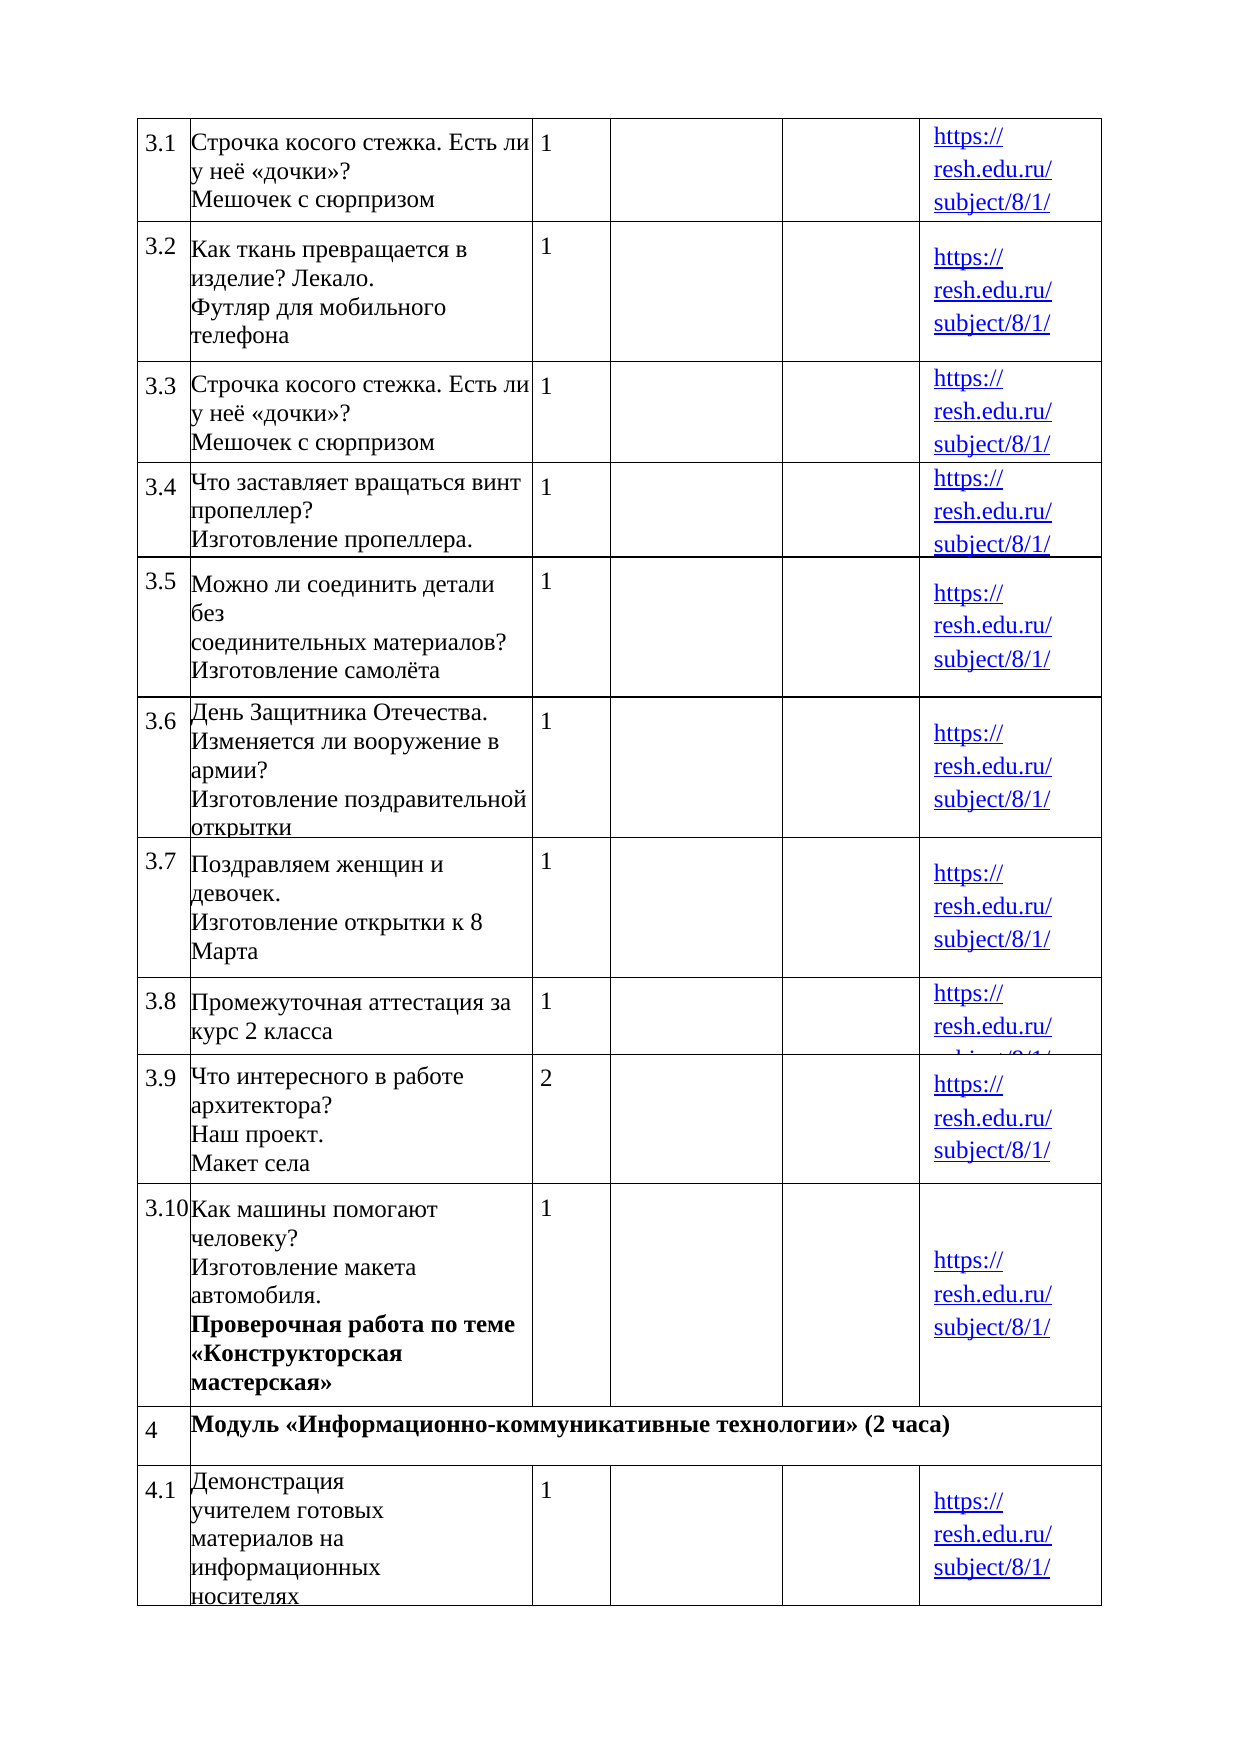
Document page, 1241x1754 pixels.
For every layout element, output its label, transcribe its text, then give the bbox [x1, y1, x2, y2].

table_cell [611, 838, 782, 977]
table_cell 3.10 [138, 1184, 190, 1406]
table_cell 3.1 [138, 119, 190, 221]
table_cell [783, 698, 919, 837]
table_cell Демонстрация учителем готовых материалов на информационных носителях [191, 1466, 532, 1605]
table_cell 3.8 [138, 978, 190, 1054]
table_cell [783, 558, 919, 696]
table_cell [611, 362, 782, 462]
table_cell https://resh.edu.ru/subject/8/1/ [920, 558, 1101, 696]
table_cell [783, 463, 919, 556]
table_cell https://resh.edu.ru/subject/8/1/ [920, 698, 1101, 837]
table_cell Модуль «Информационно-коммуникативные технологии» (2 часа) [191, 1407, 1101, 1465]
table_cell https://resh.edu.ru/subject/8/1/ [920, 222, 1101, 361]
table_cell [783, 119, 919, 221]
table_cell 3.7 [138, 838, 190, 977]
table_cell 4.1 [138, 1466, 190, 1605]
table_cell [611, 1466, 782, 1605]
table_cell 3.9 [138, 1055, 190, 1183]
table_cell 1 [533, 698, 610, 837]
table_cell 1 [533, 1184, 610, 1406]
table_cell [611, 119, 782, 221]
table_cell [611, 1055, 782, 1183]
table_cell [783, 362, 919, 462]
table_cell Что интересного в работе архитектора? Наш проект. Макет села [191, 1055, 532, 1183]
table_cell [611, 978, 782, 1054]
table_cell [191, 222, 532, 361]
table_cell [783, 1466, 919, 1605]
table_cell [611, 222, 782, 361]
table_cell Строчка косого стежка. Есть ли у неё «дочки»? Мешочек с сюрпризом [191, 119, 532, 221]
table_cell [783, 838, 919, 977]
table_cell https://resh.edu.ru/subject/8/1/ [920, 362, 1101, 462]
table_cell 3.2 [138, 222, 190, 361]
table_cell [611, 558, 782, 696]
table_cell 1 [533, 362, 610, 462]
table_cell 1 [533, 978, 610, 1054]
table_cell Что заставляет вращаться винт пропеллер? Изготовление пропеллера. [191, 463, 532, 556]
table_cell 1 [533, 463, 610, 556]
table_cell [611, 463, 782, 556]
table_cell https://resh.edu.ru/subject/8/1/ [920, 463, 1101, 556]
table_cell https://resh.edu.ru/subject/8/1/ [920, 838, 1101, 977]
table_cell Как машины помогают человеку? Изготовление макета автомобиля. Проверочная работа по теме «Конструкторская мастерская» [191, 1184, 532, 1406]
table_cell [920, 1466, 1101, 1605]
table_cell 1 [533, 1466, 610, 1605]
table_cell 3.5 [138, 558, 190, 696]
table_cell 3.4 [138, 463, 190, 556]
table_cell Промежуточная аттестация за курс 2 класса [191, 978, 532, 1054]
table_cell [783, 1184, 919, 1406]
table_cell 4 [138, 1407, 190, 1465]
table_cell Поздравляем женщин и девочек. Изготовление открытки к 8 Марта [191, 838, 532, 977]
table_cell [783, 1055, 919, 1183]
table_cell 1 [533, 558, 610, 696]
table_cell https://resh.edu.ru/subject/8/1/ [920, 119, 1101, 221]
table_cell [783, 978, 919, 1054]
table_cell [611, 1184, 782, 1406]
table_cell 2 [533, 1055, 610, 1183]
table_cell День Защитника Отечества. Изменяется ли вооружение в армии? Изготовление поздравительной открытки [191, 698, 532, 837]
table_cell 3.3 [138, 362, 190, 462]
table_cell https://resh.edu.ru/subject/8/1/ [920, 1184, 1101, 1406]
table_cell 1 [533, 119, 610, 221]
table_cell https://resh.edu.ru/subject/8/1/ [920, 1055, 1101, 1183]
table_cell 1 [533, 838, 610, 977]
table_cell Можно ли соединить детали без соединительных материалов? Изготовление самолёта [191, 558, 532, 696]
table_cell 1 [533, 222, 610, 361]
table_cell 3.6 [138, 698, 190, 837]
table_cell [611, 698, 782, 837]
table_cell Строчка косого стежка. Есть ли у неё «дочки»? Мешочек с сюрпризом [191, 362, 532, 462]
table_cell https://resh.edu.ru/subject/8/1/ [920, 978, 1101, 1054]
table_cell [783, 222, 919, 361]
